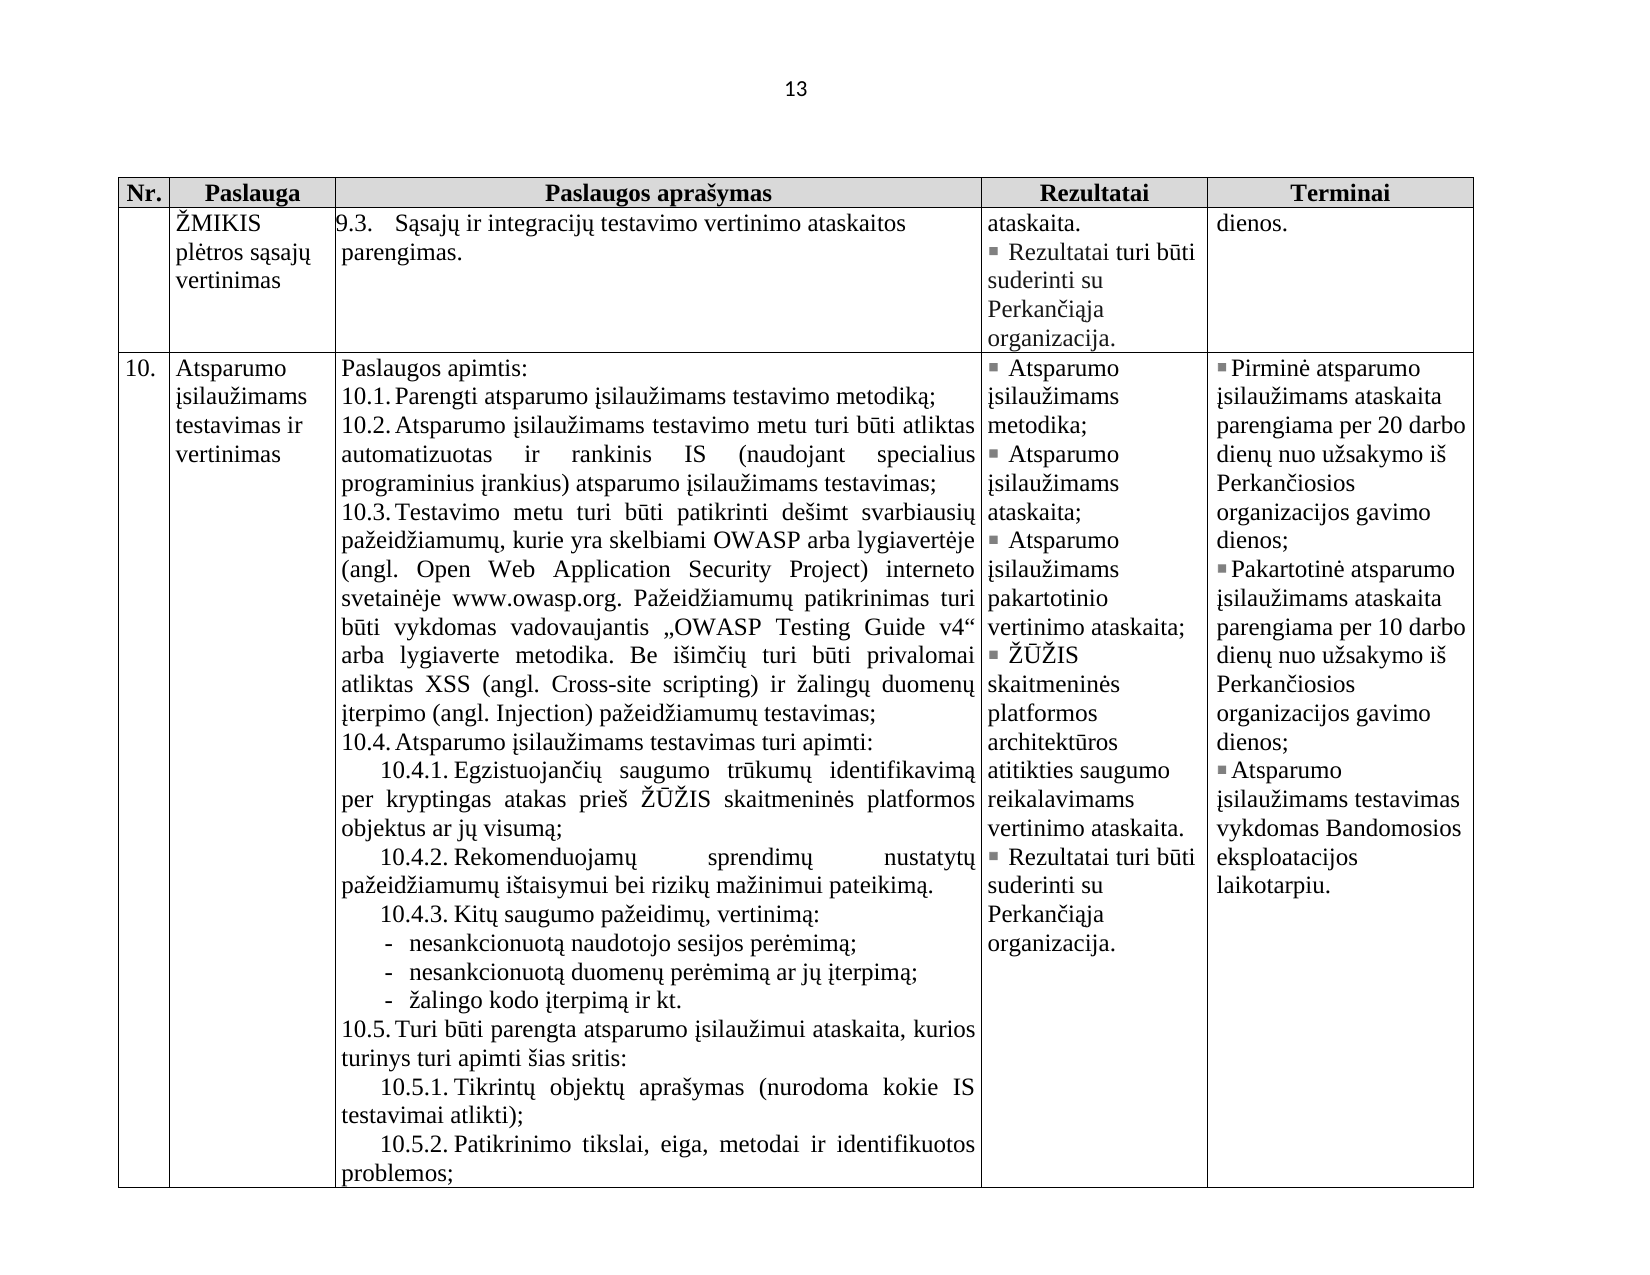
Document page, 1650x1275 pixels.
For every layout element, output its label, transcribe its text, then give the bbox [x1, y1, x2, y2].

table_header Nr. [119, 178, 169, 207]
table_header Paslauga [170, 178, 335, 207]
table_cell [982, 353, 1207, 1187]
table_cell [119, 353, 169, 1187]
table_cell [336, 208, 981, 352]
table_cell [336, 353, 981, 1187]
table_header Terminai [1208, 178, 1473, 207]
table_cell ŽŪŽIS skaitmeninės platformos diegimo metu diegėjų parengtų ŽMIKIS plėtros sąsajų vertinimas [170, 208, 335, 352]
table_header Rezultatai [982, 178, 1207, 207]
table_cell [170, 353, 335, 1187]
table_cell [119, 208, 169, 352]
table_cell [982, 208, 1207, 352]
table_header Paslaugos aprašymas [336, 178, 981, 207]
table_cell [1208, 208, 1473, 352]
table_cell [1208, 353, 1473, 1187]
